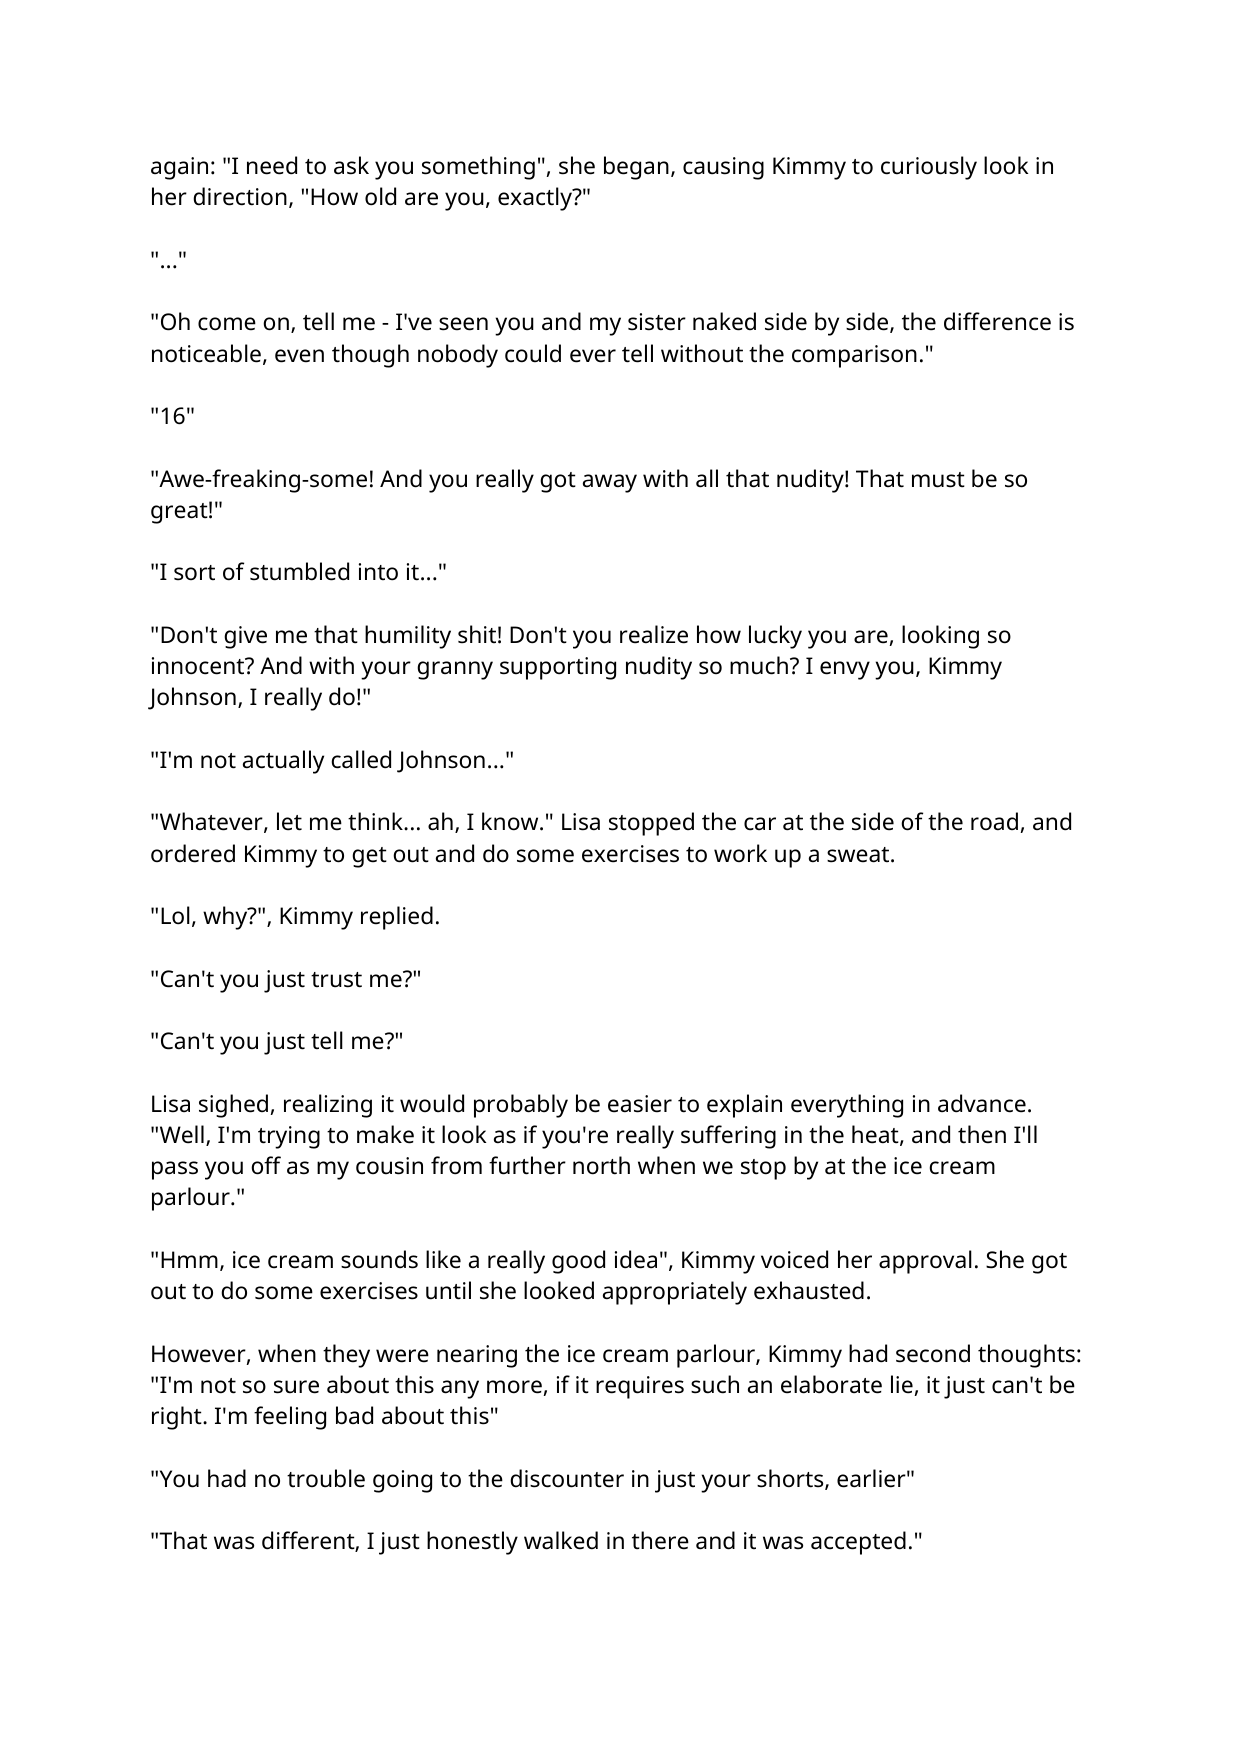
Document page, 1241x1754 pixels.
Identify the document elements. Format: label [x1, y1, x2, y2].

text [150, 150, 1090, 1587]
